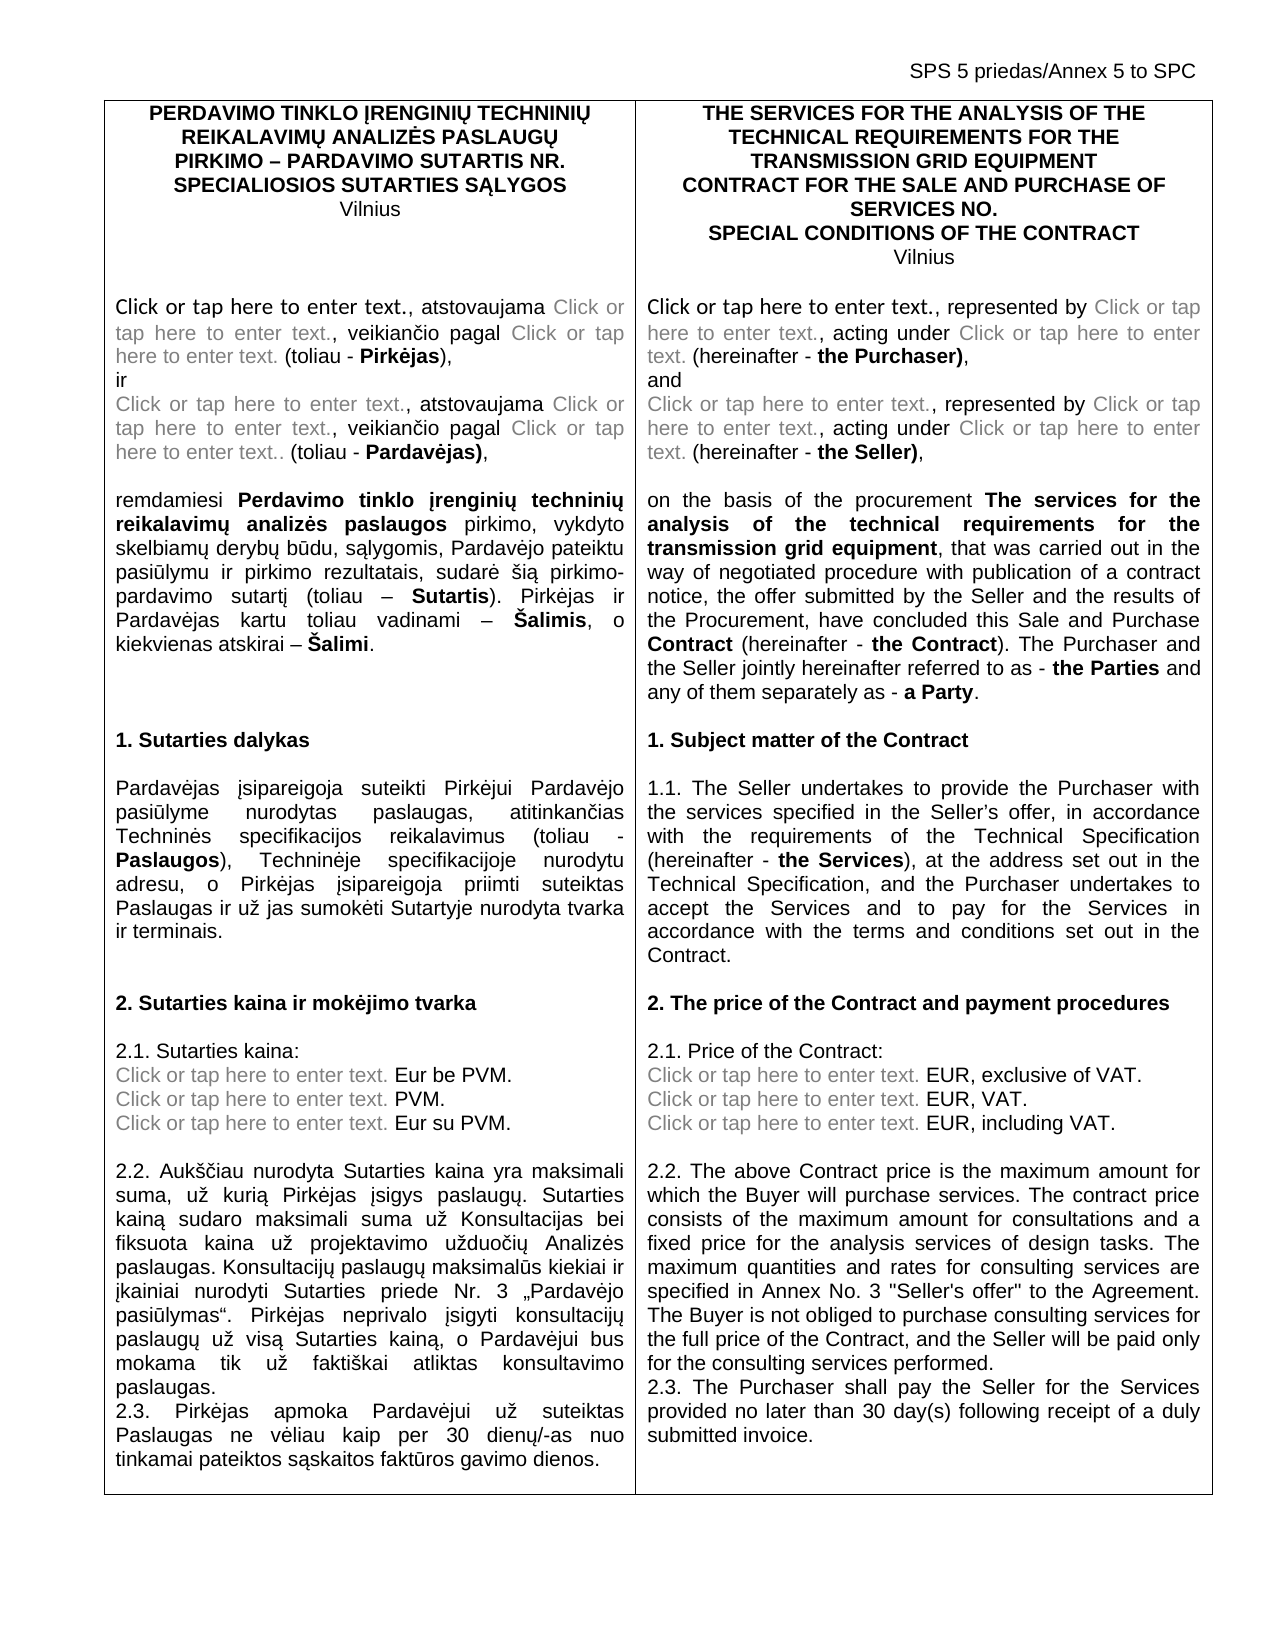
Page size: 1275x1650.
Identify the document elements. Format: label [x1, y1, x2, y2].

table_header [636, 101, 1212, 1494]
table_header [105, 101, 635, 1494]
